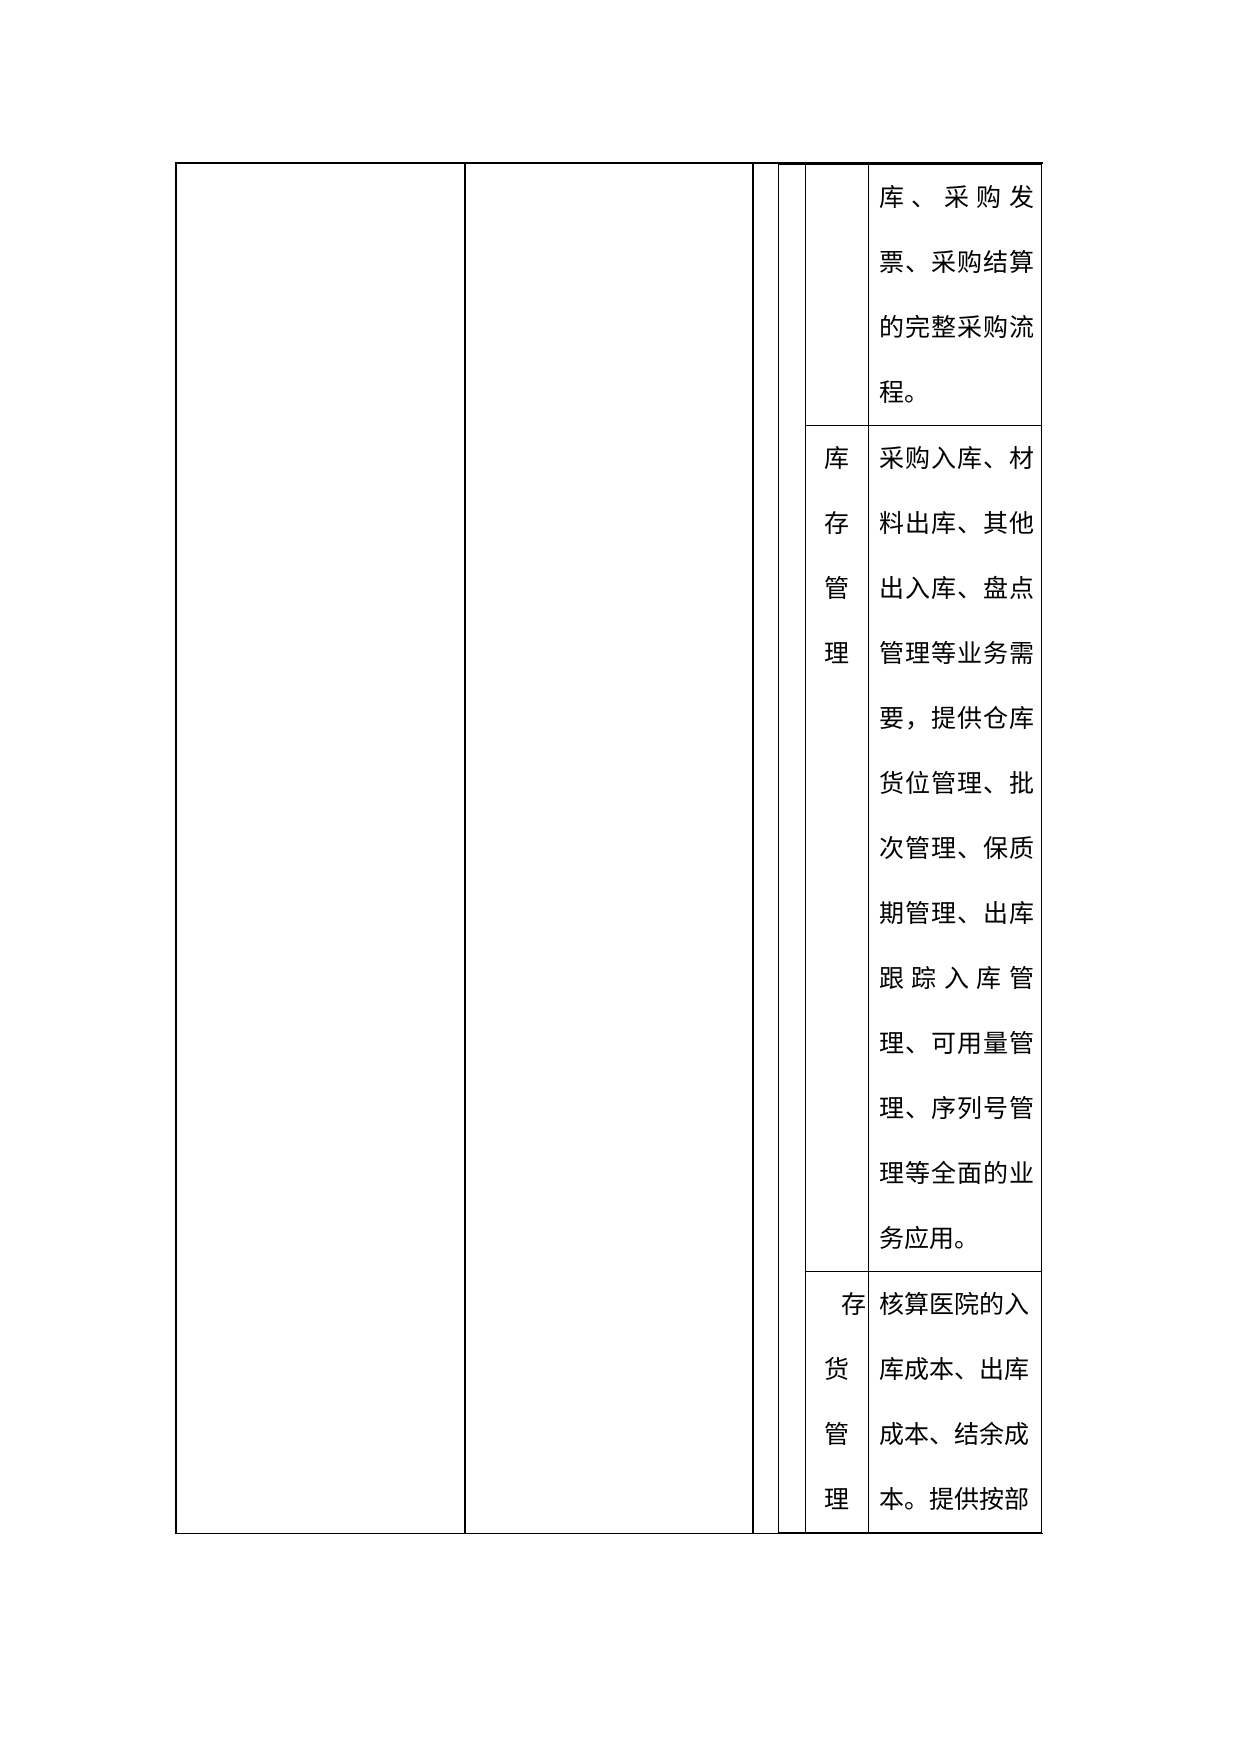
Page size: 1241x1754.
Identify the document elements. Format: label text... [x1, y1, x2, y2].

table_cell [869, 426, 1041, 1271]
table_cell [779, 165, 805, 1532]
table_cell ▲ [177, 164, 464, 1533]
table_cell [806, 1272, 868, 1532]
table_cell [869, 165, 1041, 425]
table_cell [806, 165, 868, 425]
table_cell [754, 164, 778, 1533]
table_cell 1 [466, 164, 752, 1533]
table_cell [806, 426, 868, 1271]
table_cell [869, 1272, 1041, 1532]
